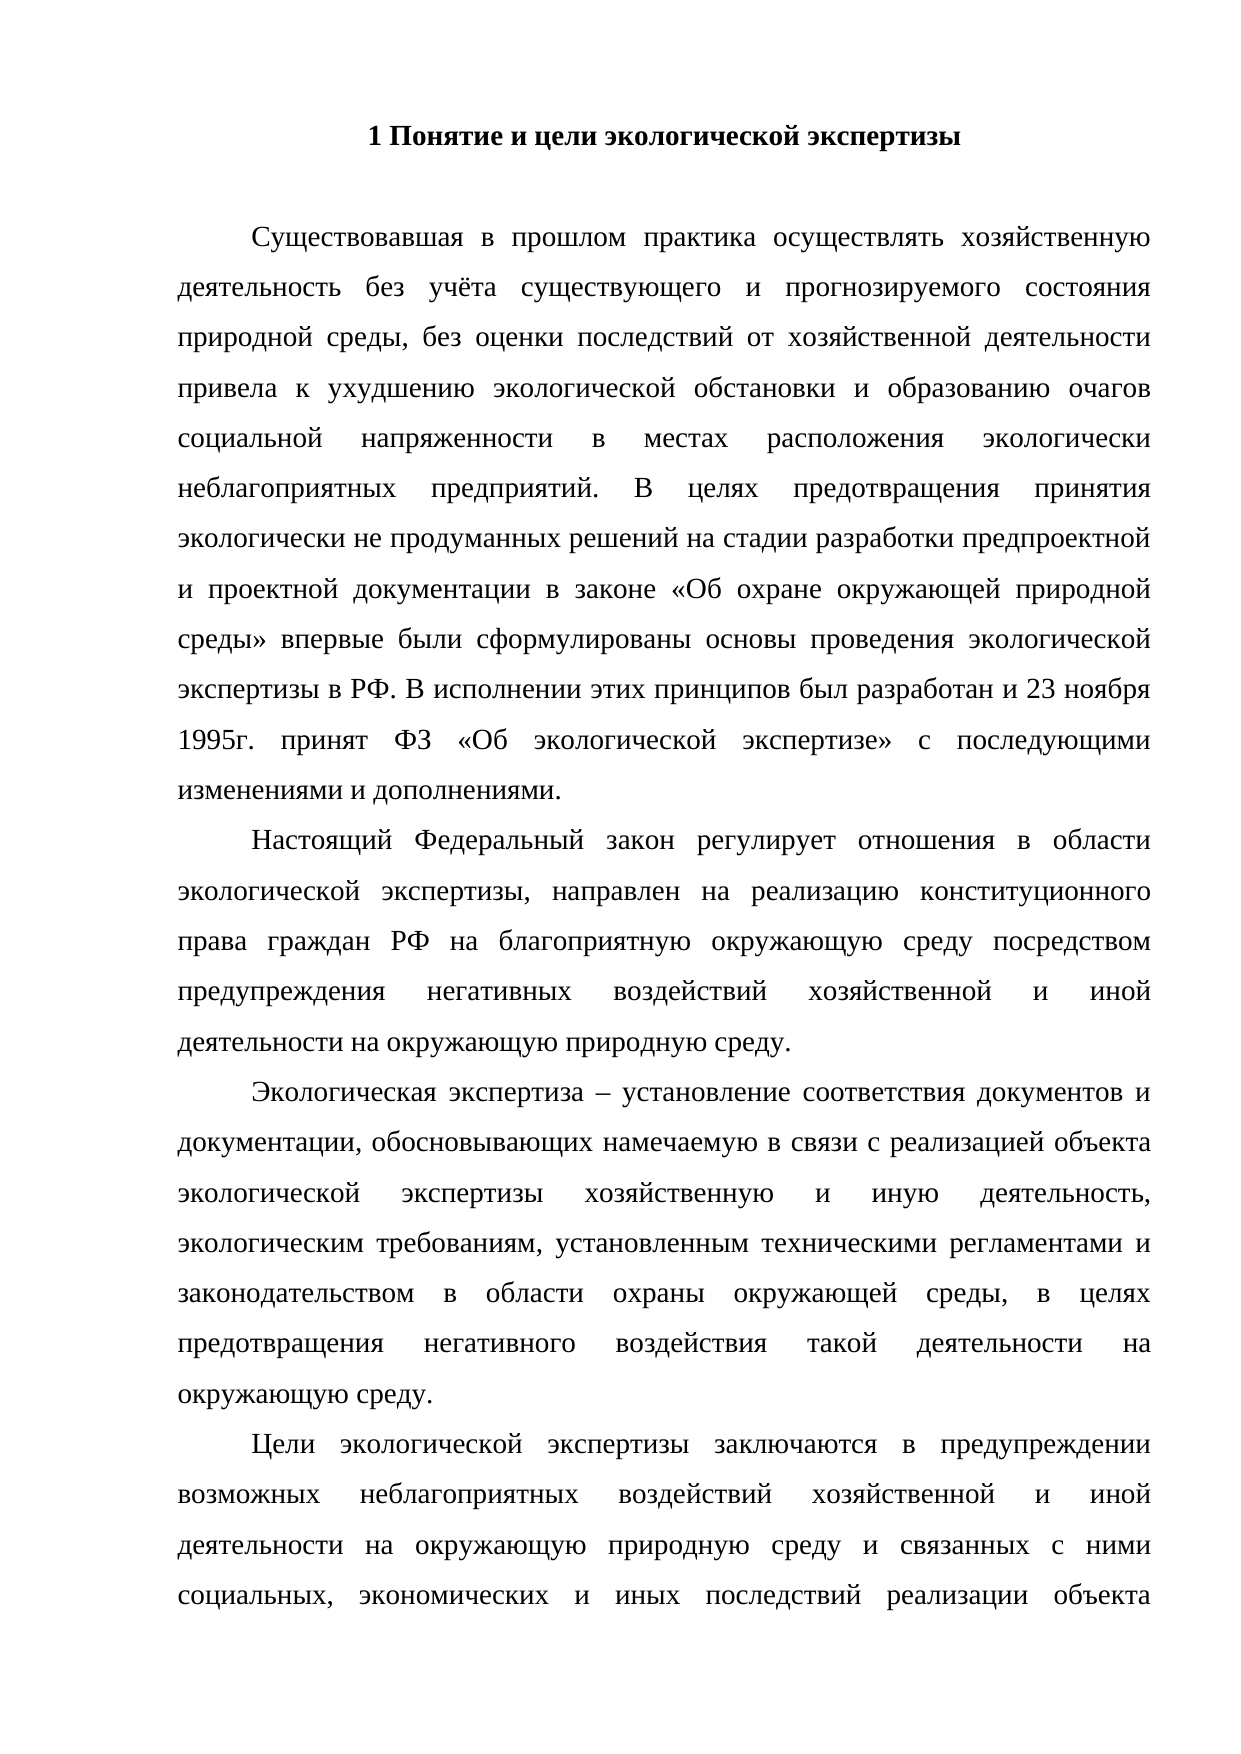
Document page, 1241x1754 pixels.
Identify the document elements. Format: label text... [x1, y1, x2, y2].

text Настоящий Федеральный закон регулирует отношения в области экологической экспертизы, направлен на реализацию конституционного права граждан РФ на благоприятную окружающую среду посредством предупреждения негативных воздействий хозяйственной и иной деятельности на окружающую природную среду. [177, 822, 1152, 1057]
text Существовавшая в прошлом практика осуществлять хозяйственную деятельность без учёта существующего и прогнозируемого состояния природной среды, без оценки последствий от хозяйственной деятельности привела к ухудшению экологической обстановки и образованию очагов социальной напряженности в местах расположения экологически неблагоприятных предприятий. В целях предотвращения принятия экологически не продуманных решений на стадии разработки предпроектной и проектной документации в законе «Об охране окружающей природной среды» впервые были сформулированы основы проведения экологической экспертизы в РФ. В исполнении этих принципов был разработан и 23 ноября 1995г. принят ФЗ «Об экологической экспертизе» с последующими изменениями и дополнениями. [177, 219, 1152, 806]
text Экологическая экспертиза – установление соответствия документов и документации, обосновывающих намечаемую в связи с реализацией объекта экологической экспертизы хозяйственную и иную деятельность, экологическим требованиям, установленным техническими регламентами и законодательством в области охраны окружающей среды, в целях предотвращения негативного воздействия такой деятельности на окружающую среду. [177, 1074, 1152, 1409]
text 1 Понятие и цели экологической экспертизы [177, 118, 1152, 152]
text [177, 1426, 1152, 1611]
